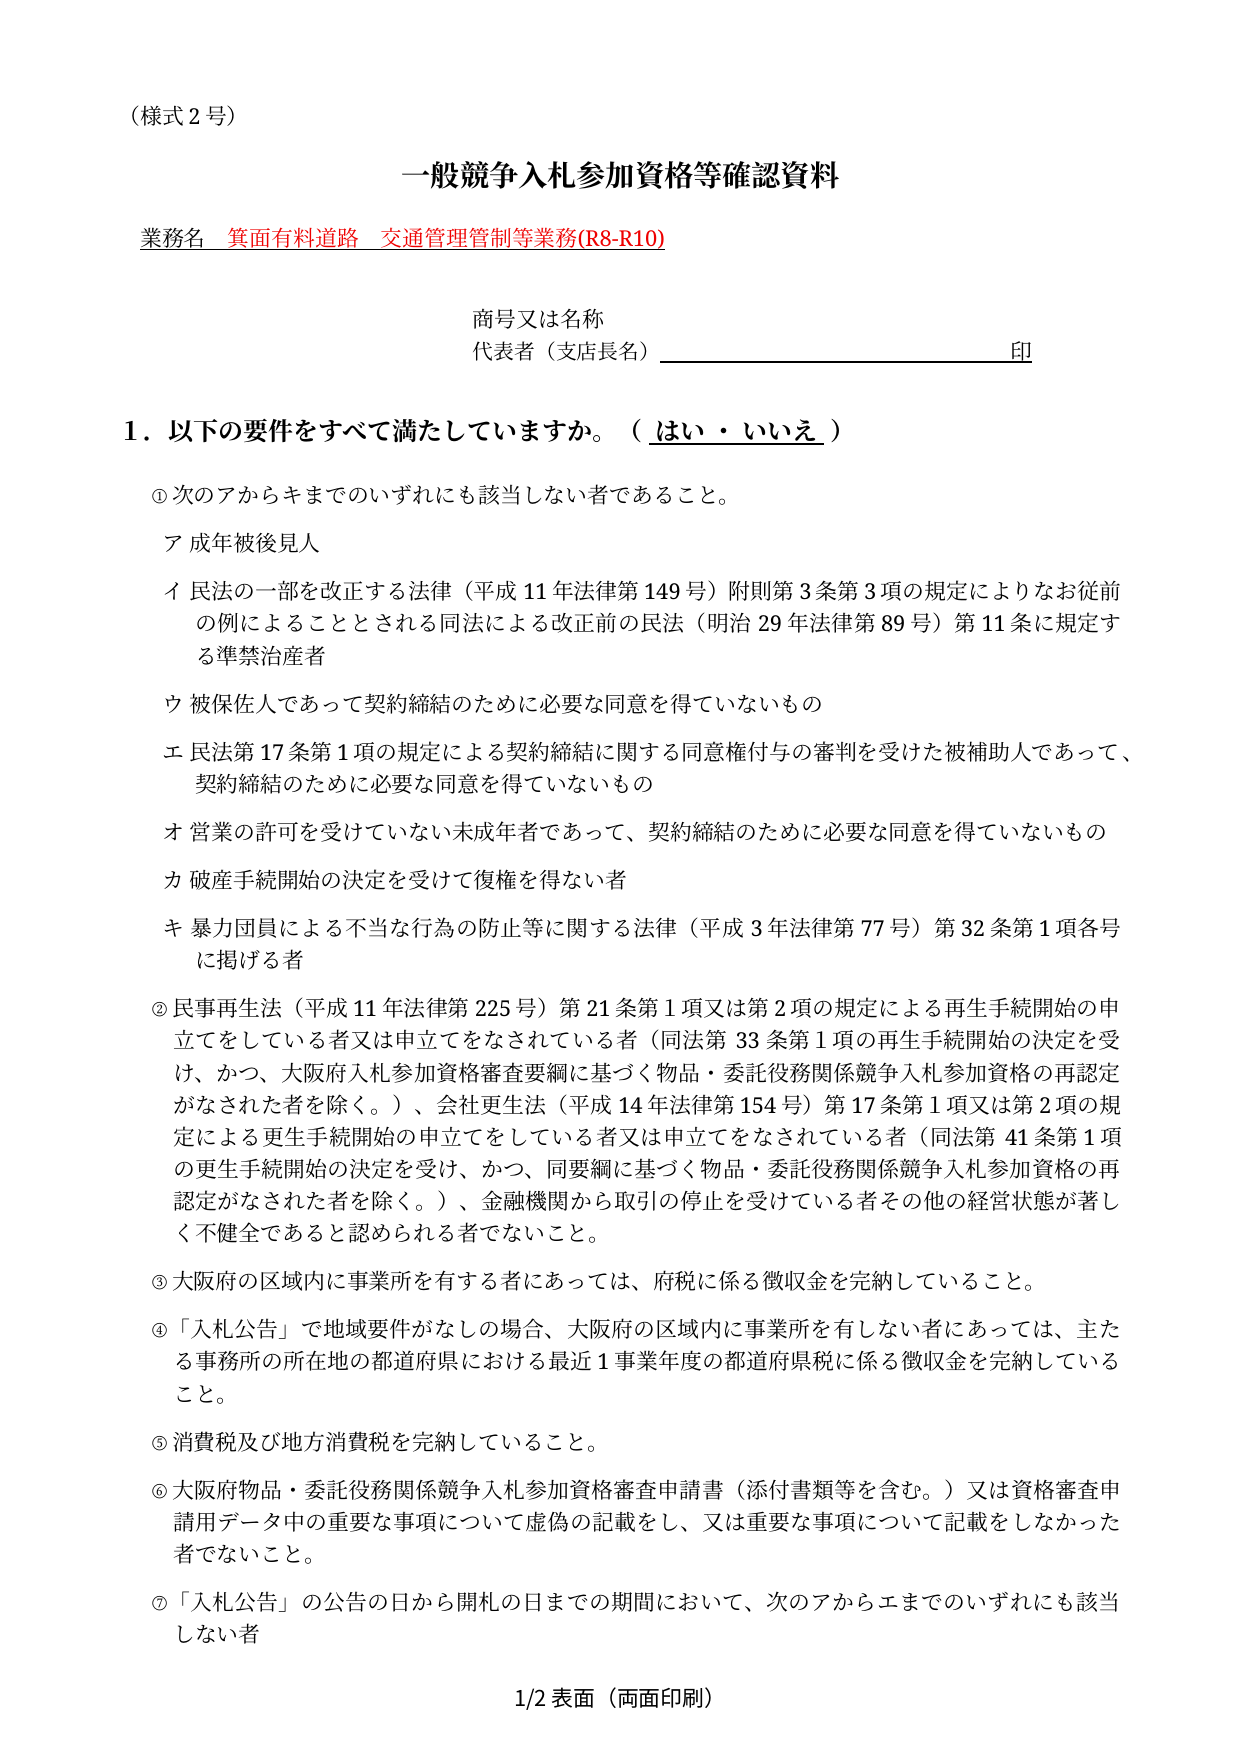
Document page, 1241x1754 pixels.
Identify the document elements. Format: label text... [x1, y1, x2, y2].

text 代表者（支店長名） 印 [118, 334, 1122, 366]
text ①次のアからキまでのいずれにも該当しない者であること。 [151, 478, 1122, 510]
text ⑦「入札公告」の公告の日から開札の日までの期間において、次のアからエまでのいずれにも該当しない者 [151, 1585, 1122, 1649]
text 一般競争入札参加資格等確認資料 [118, 141, 1122, 205]
text ⑥大阪府物品・委託役務関係競争入札参加資格審査申請書（添付書類等を含む。）又は資格審査申請用データ中の重要な事項について虚偽の記載をし、又は重要な事項について記載をしなかった者でないこと。 [151, 1473, 1122, 1569]
text イ 民法の一部を改正する法律（平成11年法律第149号）附則第3条第3項の規定によりなお従前の例によることとされる同法による改正前の民法（明治29年法律第89号）第11条に規定する準禁治産者 [162, 574, 1122, 671]
text ア 成年被後見人 [162, 526, 1122, 558]
text 業務名 箕面有料道路 交通管理管制等業務(R8-R10) [118, 221, 1122, 253]
text 商号又は名称 [118, 302, 1122, 334]
text ⑤消費税及び地方消費税を完納していること。 [151, 1424, 1122, 1457]
text オ 営業の許可を受けていない未成年者であって、契約締結のために必要な同意を得ていないもの [162, 815, 1122, 847]
text ④「入札公告」で地域要件がなしの場合、大阪府の区域内に事業所を有しない者にあっては、主たる事務所の所在地の都道府県における最近1事業年度の都道府県税に係る徴収金を完納していること。 [151, 1312, 1122, 1408]
text （様式2号） [118, 99, 1122, 131]
text エ 民法第17条第1項の規定による契約締結に関する同意権付与の審判を受けた被補助人であって、契約締結のために必要な同意を得ていないもの [162, 735, 1122, 799]
text カ 破産手続開始の決定を受けて復権を得ない者 [162, 863, 1122, 895]
text キ 暴力団員による不当な行為の防止等に関する法律（平成3年法律第77号）第32条第1項各号に掲げる者 [162, 911, 1122, 975]
text ③大阪府の区域内に事業所を有する者にあっては、府税に係る徴収金を完納していること。 [151, 1264, 1122, 1296]
text ウ 被保佐人であって契約締結のために必要な同意を得ていないもの [162, 687, 1122, 719]
text ②民事再生法（平成11年法律第225号）第21条第１項又は第2項の規定による再生手続開始の申立てをしている者又は申立てをなされている者（同法第 33 条第１項の再生手続開始の決定を受け、かつ、大阪府入札参加資格審査要綱に基づく物品・委託役務関係競争入札参加資格の再認定がなされた者を除く。）、会社更生法（平成14年法律第154号）第17条第１項又は第2項の規定による更生手続開始の申立てをしている者又は申立てをなされている者（同法第41条第1項の更生手続開始の決定を受け、かつ、同要綱に基づく物品・委託役務関係競争入札参加資格の再認定がなされた者を除く。）、金融機関から取引の停止を受けている者その他の経営状態が著しく不健全であると認められる者でないこと。 [151, 991, 1122, 1248]
text １．以下の要件をすべて満たしていますか。（ はい ・ いいえ ） [118, 398, 1122, 462]
